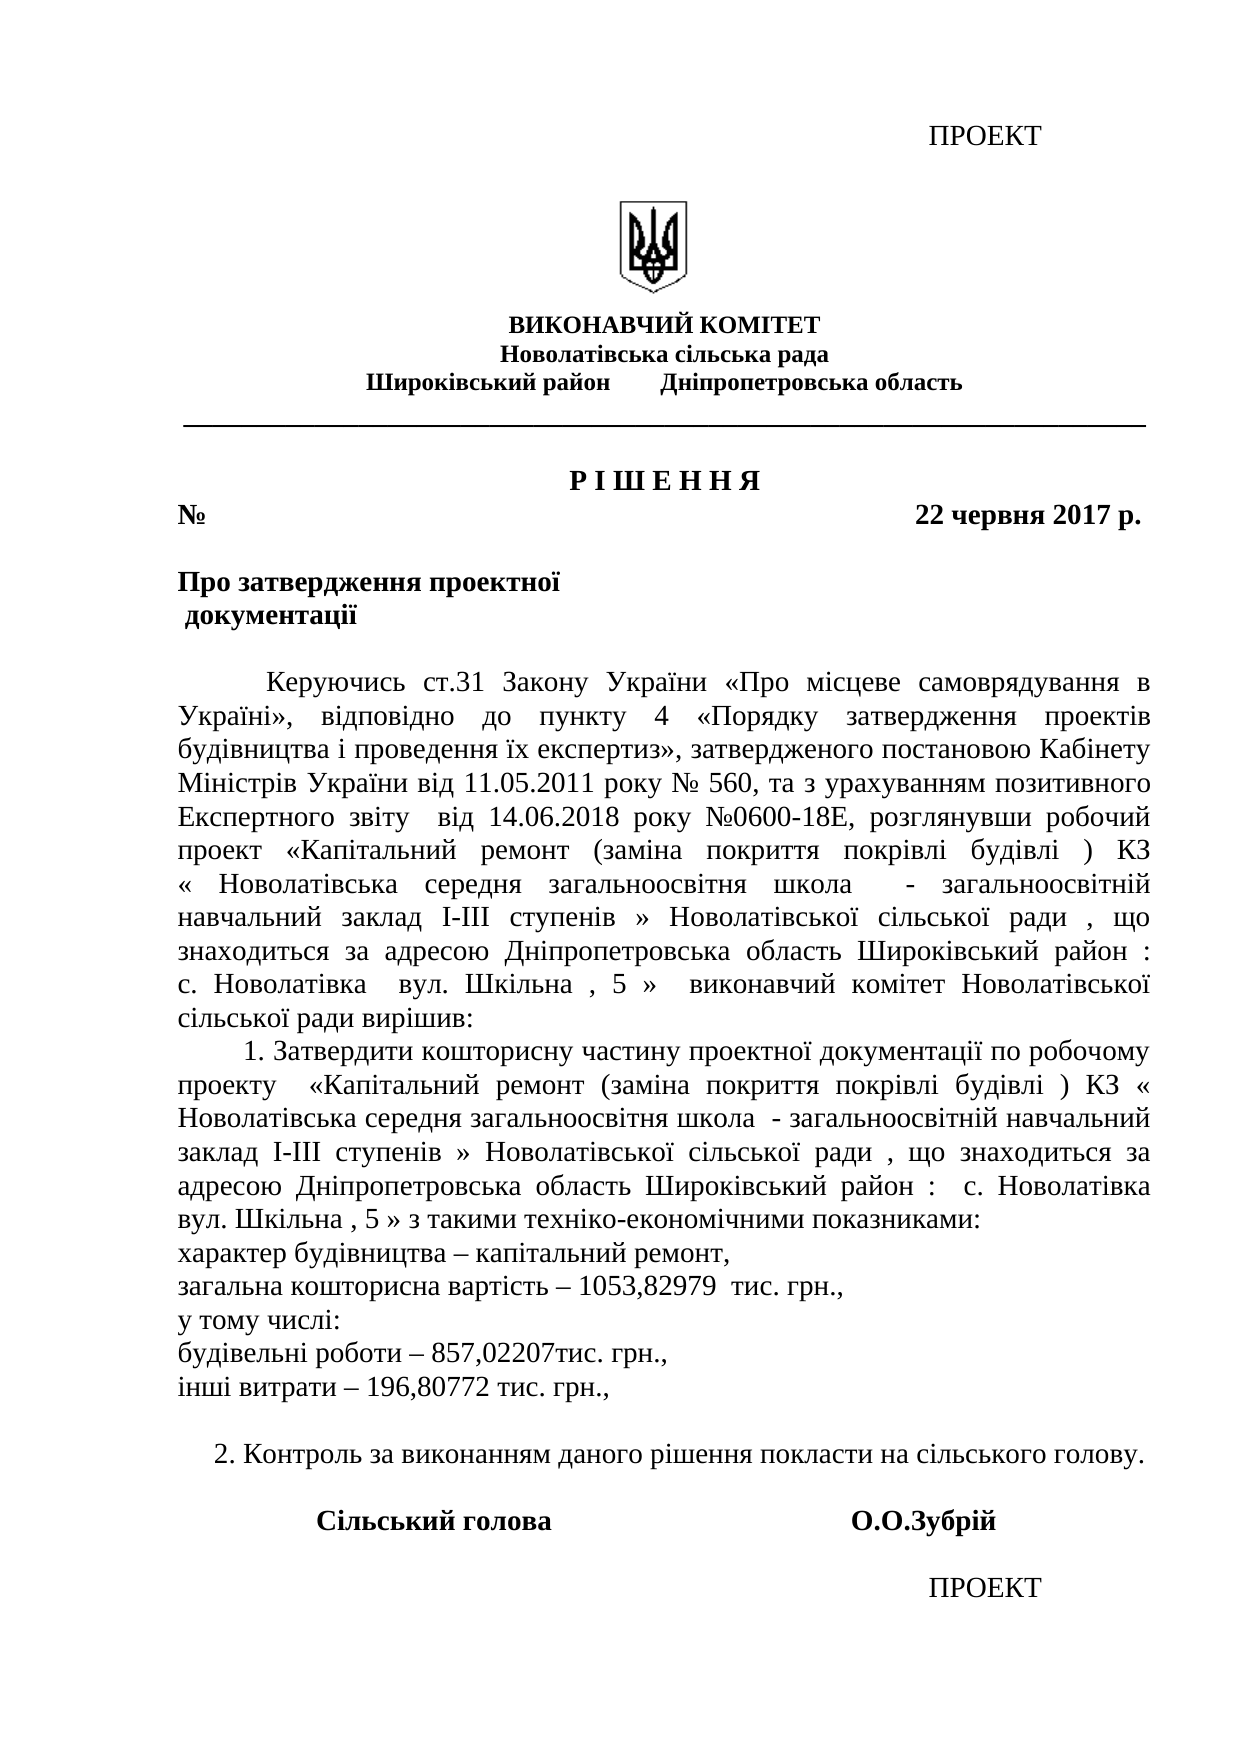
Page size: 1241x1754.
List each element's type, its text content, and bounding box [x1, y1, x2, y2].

text 2. Контроль за виконанням даного рішення покласти на сільського голову. [177, 1436, 1152, 1469]
text Р І Ш Е Н Н Я [177, 463, 1152, 497]
text __________________________________________________________________ [177, 396, 1152, 430]
text інші витрати ‒ 196,80772 тис. грн., [177, 1369, 1152, 1402]
text у тому числі: будівельні роботи – 857,02207тис. грн., [177, 1302, 1152, 1369]
text Сільський голова О.О.Зубрій [177, 1503, 1152, 1537]
text ПРОЕКТ [177, 1570, 1152, 1604]
text Широківський район Дніпропетровська область [177, 367, 1152, 396]
text Новолатівська сільська рада [177, 339, 1152, 367]
text ВИКОНАВЧИЙ КОМІТЕТ [177, 310, 1152, 339]
text загальна кошторисна вартість ‒ 1053,82979 тис. грн., [177, 1268, 1152, 1302]
text характер будівництва ‒ капітальний ремонт, [177, 1235, 1152, 1268]
text Керуючись ст.31 Закону України «Про місцеве самоврядування в Україні», відповідно до пункту 4 «Порядку затвердження проектів будівництва і проведення їх експертиз», затвердженого постановою Кабінету Міністрів України від 11.05.2011 року № 560, та з урахуванням позитивного Експертного звіту від 14.06.2018 року №0600-18Е, розглянувши робочий проект «Капітальний ремонт (заміна покриття покрівлі будівлі ) КЗ « Новолатівська середня загальноосвітня школа - загальноосвітній навчальний заклад І-ІІІ ступенів » Новолатівської сільської ради , що знаходиться за адресою Дніпропетровська область Широківський район : с. Новолатівка вул. Шкільна , 5 » виконавчий комітет Новолатівської сільської ради вирішив: [177, 664, 1152, 1033]
text Про затвердження проектної документації [177, 564, 1152, 631]
text ПРОЕКТ [177, 118, 1152, 152]
text № 22 червня 2017 р. [177, 497, 1152, 530]
text 1. Затвердити кошторисну частину проектної документації по робочому проекту «Капітальний ремонт (заміна покриття покрівлі будівлі ) КЗ « Новолатівська середня загальноосвітня школа - загальноосвітній навчальний заклад І-ІІІ ступенів » Новолатівської сільської ради , що знаходиться за адресою Дніпропетровська область Широківський район : с. Новолатівка вул. Шкільна , 5 » з такими техніко-економічними показниками: [177, 1033, 1152, 1235]
